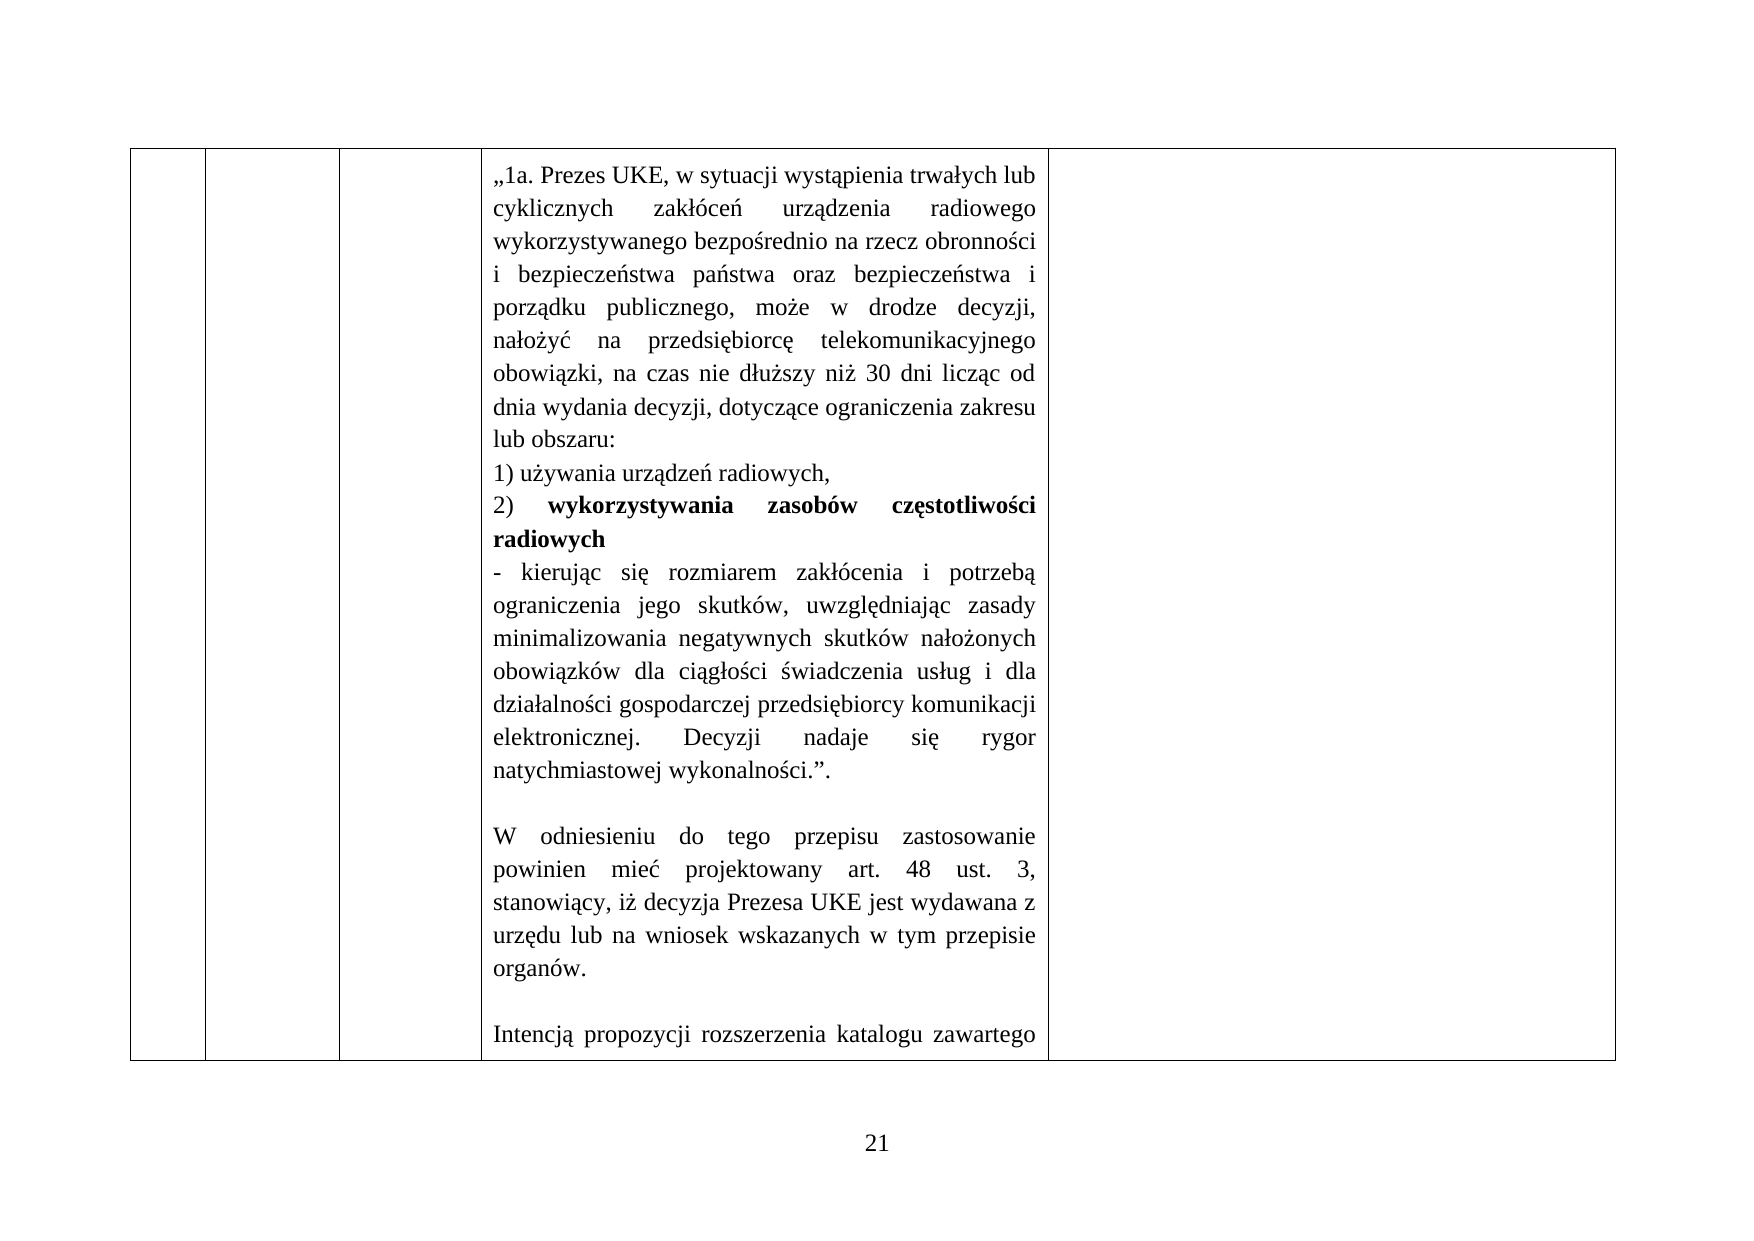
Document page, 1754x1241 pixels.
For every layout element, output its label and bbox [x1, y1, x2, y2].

table_cell [340, 149, 481, 1059]
table_cell [482, 149, 1048, 1059]
table_cell [131, 149, 205, 1059]
table_cell [206, 149, 339, 1059]
table_cell [1049, 149, 1615, 1059]
